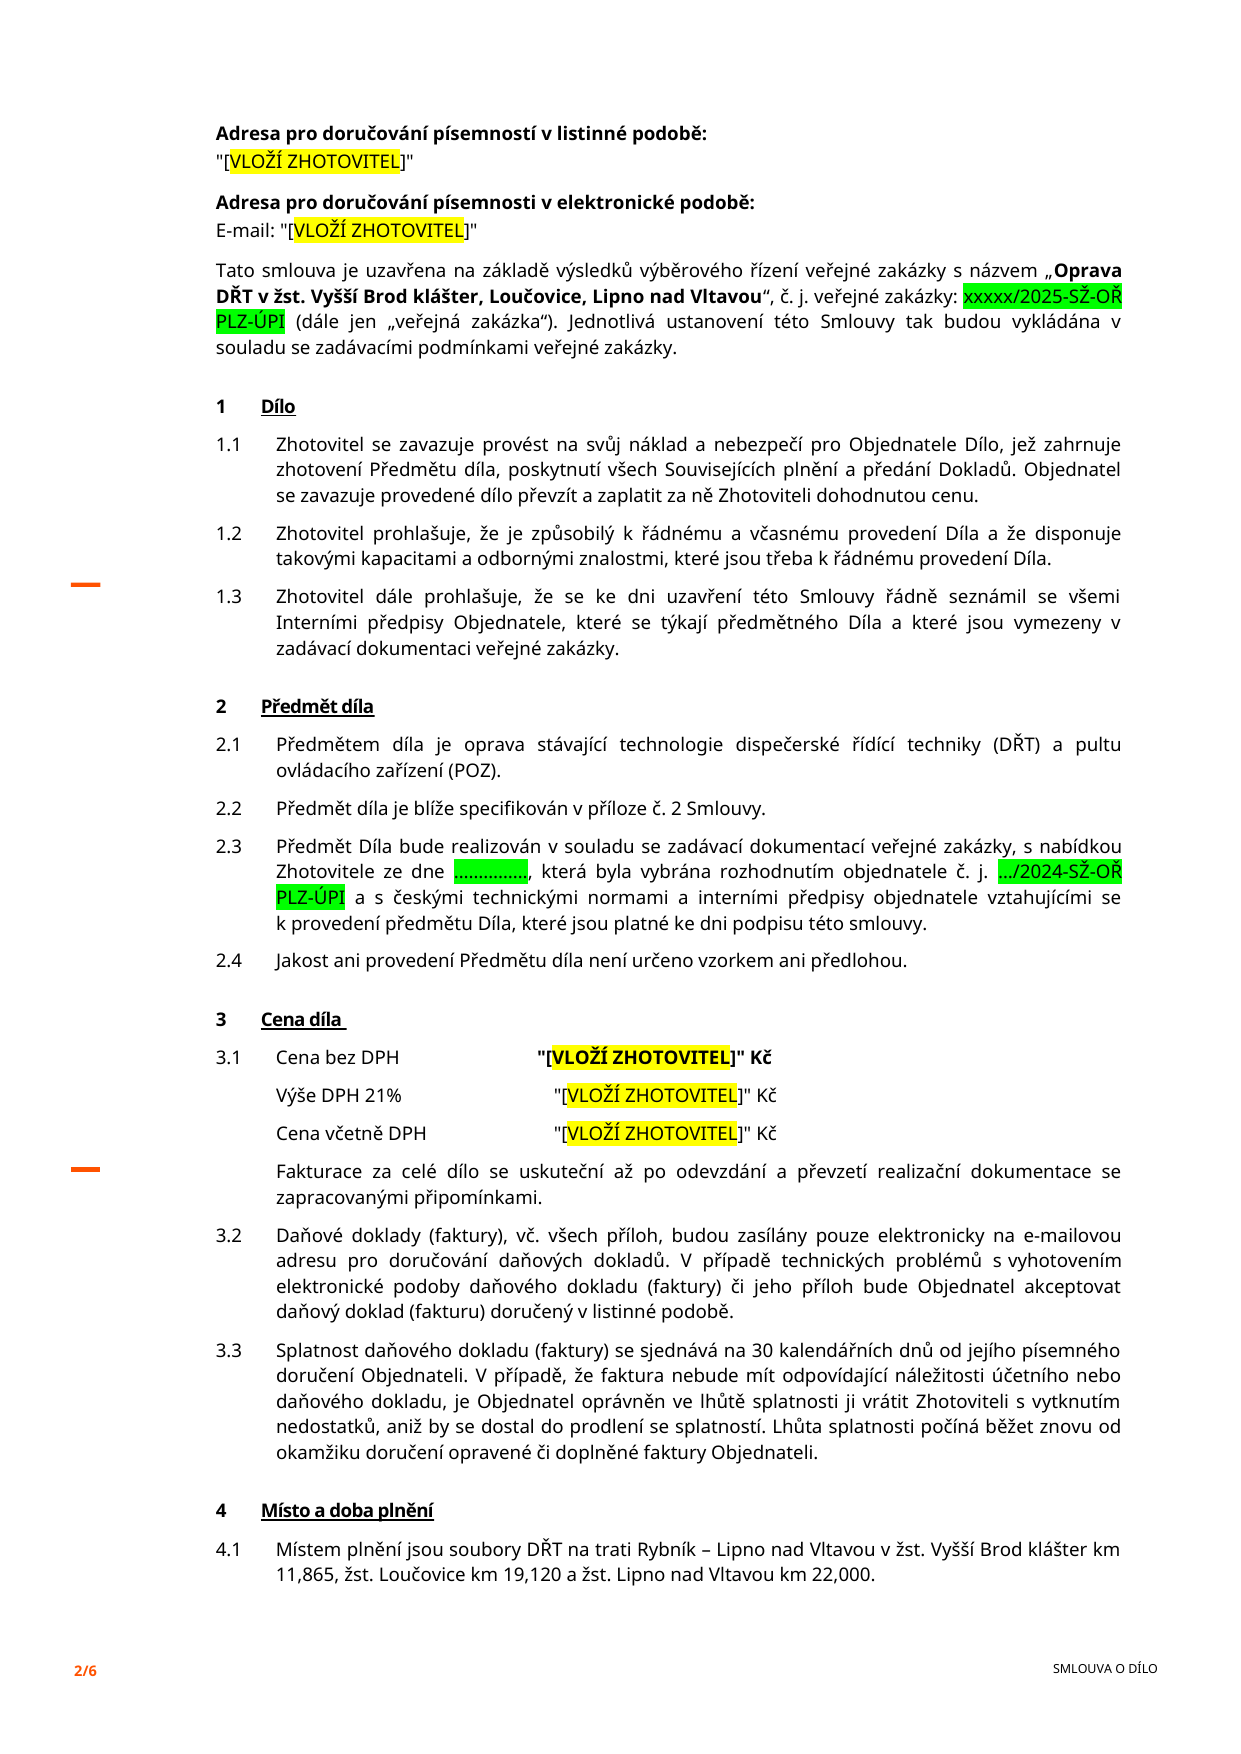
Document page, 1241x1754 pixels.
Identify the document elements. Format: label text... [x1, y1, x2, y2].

subtitle Fakturace za celé dílo se uskuteční až po odevzdání a převzetí realizační dokumentace se zapracovanými připomínkami. [276, 1159, 1122, 1210]
subtitle Místo a doba plnění [216, 1498, 1122, 1523]
text Cena včetně DPH "[VLOŽÍ ZHOTOVITEL]" Kč [276, 1121, 567, 1146]
subtitle Zhotovitel prohlašuje, že je způsobilý k řádnému a včasnému provedení Díla a že disponuje takovými kapacitami a odbornými znalostmi, které jsou třeba k řádnému provedení Díla. [216, 520, 1122, 571]
text E-mail: "[VLOŽÍ ZHOTOVITEL]" [464, 217, 1122, 243]
subtitle Cena bez DPH "[VLOŽÍ ZHOTOVITEL]" Kč [216, 1045, 552, 1070]
text Adresa pro doručování písemností v listinné podobě: [216, 121, 1122, 146]
subtitle Splatnost daňového dokladu (faktury) se sjednává na 30 kalendářních dnů od jejího písemného doručení Objednateli. V případě, že faktura nebude mít odpovídající náležitosti účetního nebo daňového dokladu, je Objednatel oprávněn ve lhůtě splatnosti ji vrátit Zhotoviteli s vytknutím nedostatků, aniž by se dostal do prodlení se splatností. Lhůta splatnosti počíná běžet znovu od okamžiku doručení opravené či doplněné faktury Objednateli. [216, 1337, 1122, 1464]
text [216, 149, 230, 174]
subtitle Místem plnění jsou soubory DŘT na trati Rybník – Lipno nad Vltavou v žst. Vyšší Brod klášter km 11,865, žst. Loučovice km 19,120 a žst. Lipno nad Vltavou km 22,000. [216, 1536, 1122, 1587]
text Cena včetně DPH "[VLOŽÍ ZHOTOVITEL]" Kč [737, 1121, 1122, 1146]
subtitle Cena díla [216, 1007, 1122, 1032]
text Adresa pro doručování písemnosti v elektronické podobě: [216, 189, 1122, 215]
text "[VLOŽÍ ZHOTOVITEL]" [400, 149, 1122, 174]
text Výše DPH 21% "[VLOŽÍ ZHOTOVITEL]" Kč [737, 1083, 1122, 1108]
subtitle Dílo [216, 393, 1122, 419]
subtitle Jakost ani provedení Předmětu díla není určeno vzorkem ani předlohou. [216, 948, 1122, 973]
subtitle Daňové doklady (faktury), vč. všech příloh, budou zasílány pouze elektronicky na e-mailovou adresu pro doručování daňových dokladů. V případě technických problémů s vyhotovením elektronické podoby daňového dokladu (faktury) či jeho příloh bude Objednatel akceptovat daňový doklad (fakturu) doručený v listinné podobě. [216, 1222, 1122, 1324]
subtitle Předmětem díla je oprava stávající technologie dispečerské řídící techniky (DŘT) a pultu ovládacího zařízení (POZ). [216, 732, 1122, 783]
text E-mail: "[VLOŽÍ ZHOTOVITEL]" [216, 217, 294, 243]
subtitle Zhotovitel se zavazuje provést na svůj náklad a nebezpečí pro Objednatele Dílo, jež zahrnuje zhotovení Předmětu díla, poskytnutí všech Souvisejících plnění a předání Dokladů. Objednatel se zavazuje provedené dílo převzít a zaplatit za ně Zhotoviteli dohodnutou cenu. [216, 431, 1122, 508]
text Výše DPH 21% "[VLOŽÍ ZHOTOVITEL]" Kč [276, 1083, 567, 1108]
text Tato smlouva je uzavřena na základě výsledků výběrového řízení veřejné zakázky s názvem „“, č. j. veřejné zakázky: xxxxx/2025-SŽ-OŘ PLZ-ÚPI (dále jen „veřejná zakázka“). Jednotlivá ustanovení této Smlouvy tak budou vykládána v souladu se zadávacími podmínkami veřejné zakázky. [216, 258, 1122, 360]
subtitle Zhotovitel dále prohlašuje, že se ke dni uzavření této Smlouvy řádně seznámil se všemi Interními předpisy Objednatele, které se týkají předmětného Díla a které jsou vymezeny v zadávací dokumentaci veřejné zakázky. [216, 584, 1122, 660]
subtitle Cena bez DPH "[VLOŽÍ ZHOTOVITEL]" Kč [730, 1045, 1122, 1070]
subtitle Předmět díla je blíže specifikován v příloze č. 2 Smlouvy. [216, 795, 1122, 821]
subtitle Předmět Díla bude realizován v souladu se zadávací dokumentací veřejné zakázky, s nabídkou Zhotovitele ze dne ……………, která byla vybrána rozhodnutím objednatele č. j. …/2024-SŽ-OŘ PLZ-ÚPI a s českými technickými normami a interními předpisy objednatele vztahujícími se k provedení předmětu Díla, které jsou platné ke dni podpisu této smlouvy. [216, 833, 1122, 935]
subtitle Předmět díla [216, 694, 1122, 719]
